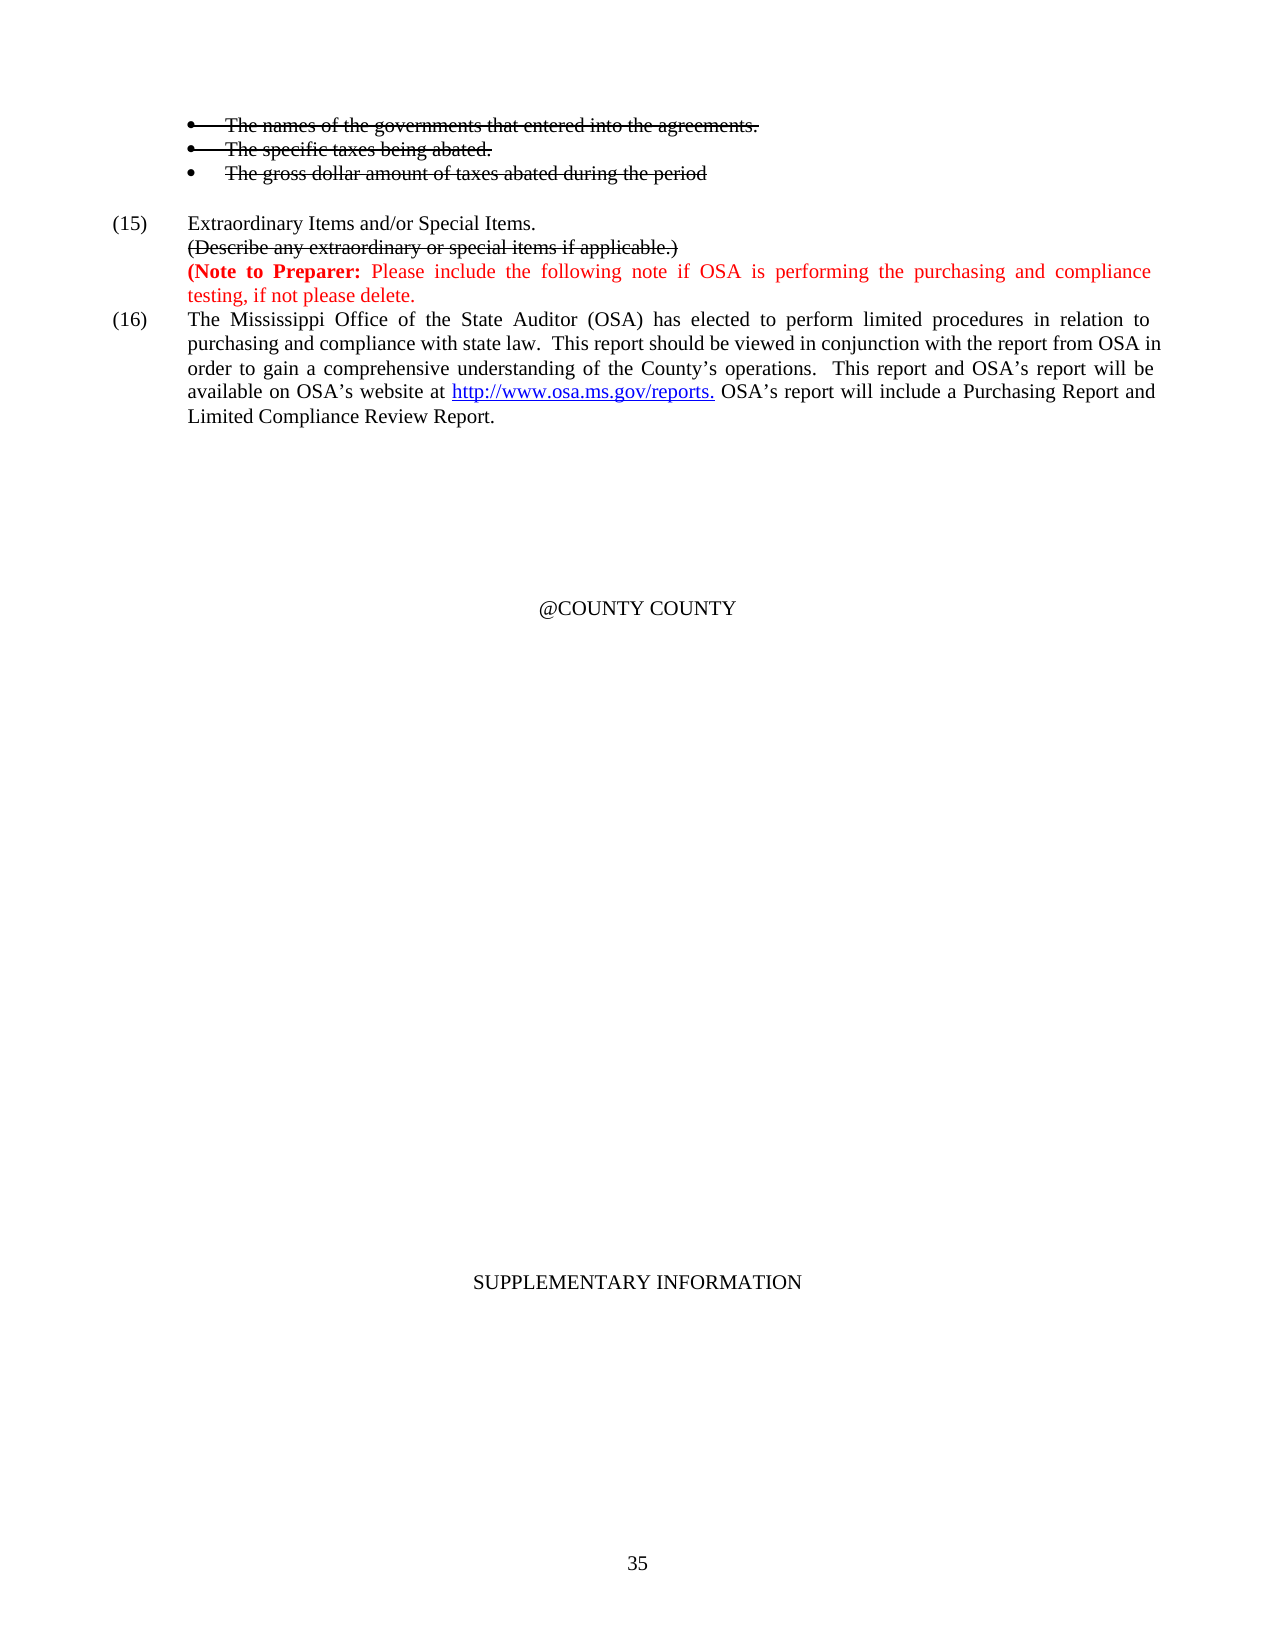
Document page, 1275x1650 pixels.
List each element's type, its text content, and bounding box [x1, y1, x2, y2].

list Extraordinary Items and/or Special Items. [112, 211, 1162, 235]
subtitle SUPPLEMENTARY INFORMATION [112, 1270, 1162, 1294]
text @COUNTY COUNTY [112, 596, 1162, 620]
text (Describe any extraordinary or special items if applicable.) [112, 235, 1162, 259]
list The names of the governments that entered into the agreements. [187, 112, 1162, 137]
text (16) The Mississippi Office of the State Auditor (OSA) has elected to perform limited procedures in relation to purchasing and compliance with state law. This report should be viewed in conjunction with the report from OSA in order to gain a comprehensive understanding of the County’s operations. This report and OSA’s report will be available on OSA’s website at http://www.osa.ms.gov/reports. OSA’s report will include a Purchasing Report and Limited Compliance Review Report. [112, 307, 1162, 428]
list The specific taxes being abated. [187, 137, 1162, 161]
text (Note to Preparer: Please include the following note if OSA is performing the purchasing and compliance testing, if not please delete. [112, 259, 1162, 307]
list The gross dollar amount of taxes abated during the period [187, 161, 1162, 185]
